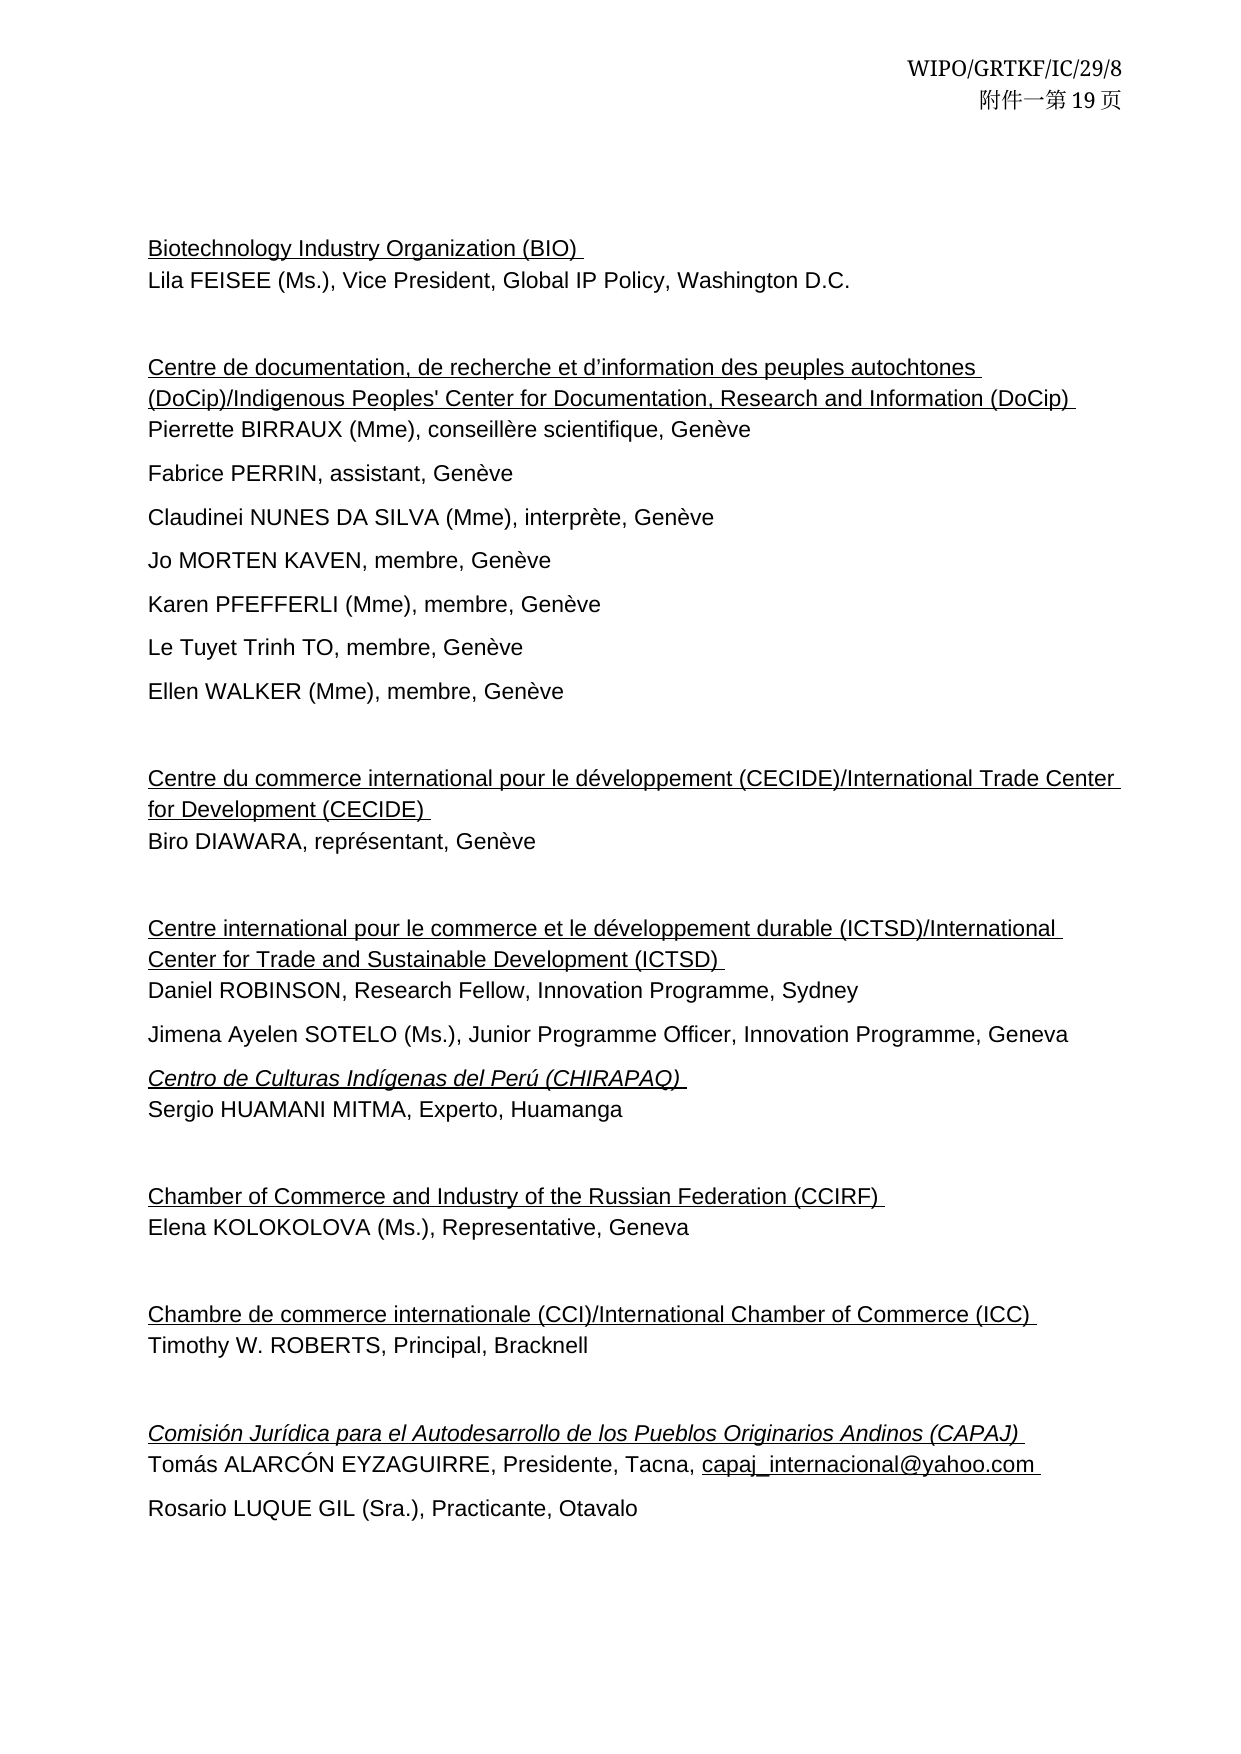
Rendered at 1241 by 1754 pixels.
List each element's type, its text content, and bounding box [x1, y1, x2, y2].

text Jo MORTEN KAVEN, membre, Genève [148, 545, 1122, 576]
text Comisión Jurídica para el Autodesarrollo de los Pueblos Originarios Andinos (CAPAJ) Tomás ALARCÓN EYZAGUIRRE, Presidente, Tacna, capaj_internacional@yahoo.com [148, 1417, 1122, 1480]
text Karen PFEFFERLI (Mme), membre, Genève [148, 588, 1122, 619]
text Claudinei NUNES DA SILVA (Mme), interprète, Genève [148, 501, 1122, 532]
text Fabrice PERRIN, assistant, Genève [148, 457, 1122, 488]
text Chamber of Commerce and Industry of the Russian Federation (CCIRF) Elena KOLOKOLOVA (Ms.), Representative, Geneva [148, 1181, 1122, 1243]
text Chambre de commerce internationale (CCI)/International Chamber of Commerce (ICC) Timothy W. ROBERTS, Principal, Bracknell [148, 1299, 1122, 1361]
text Le Tuyet Trinh TO, membre, Genève [148, 632, 1122, 663]
text Centre du commerce international pour le développement (CECIDE)/International Trade Center for Development (CECIDE) Biro DIAWARA, représentant, Genève [148, 763, 1122, 856]
text Centro de Culturas Indígenas del Perú (CHIRAPAQ) Sergio HUAMANI MITMA, Experto, Huamanga [148, 1062, 1122, 1124]
text Jimena Ayelen SOTELO (Ms.), Junior Programme Officer, Innovation Programme, Geneva [148, 1018, 1122, 1049]
text Biotechnology Industry Organization (BIO) Lila FEISEE (Ms.), Vice President, Global IP Policy, Washington D.C. [148, 233, 1122, 295]
text Rosario LUQUE GIL (Sra.), Practicante, Otavalo [148, 1492, 1122, 1523]
text Centre de documentation, de recherche et d’information des peuples autochtones (DoCip)/Indigenous Peoples' Center for Documentation, Research and Information (DoCip) Pierrette BIRRAUX (Mme), conseillère scientifique, Genève [148, 351, 1122, 445]
text Ellen WALKER (Mme), membre, Genève [148, 676, 1122, 707]
text Centre international pour le commerce et le développement durable (ICTSD)/International Center for Trade and Sustainable Development (ICTSD) Daniel ROBINSON, Research Fellow, Innovation Programme, Sydney [148, 912, 1122, 1006]
